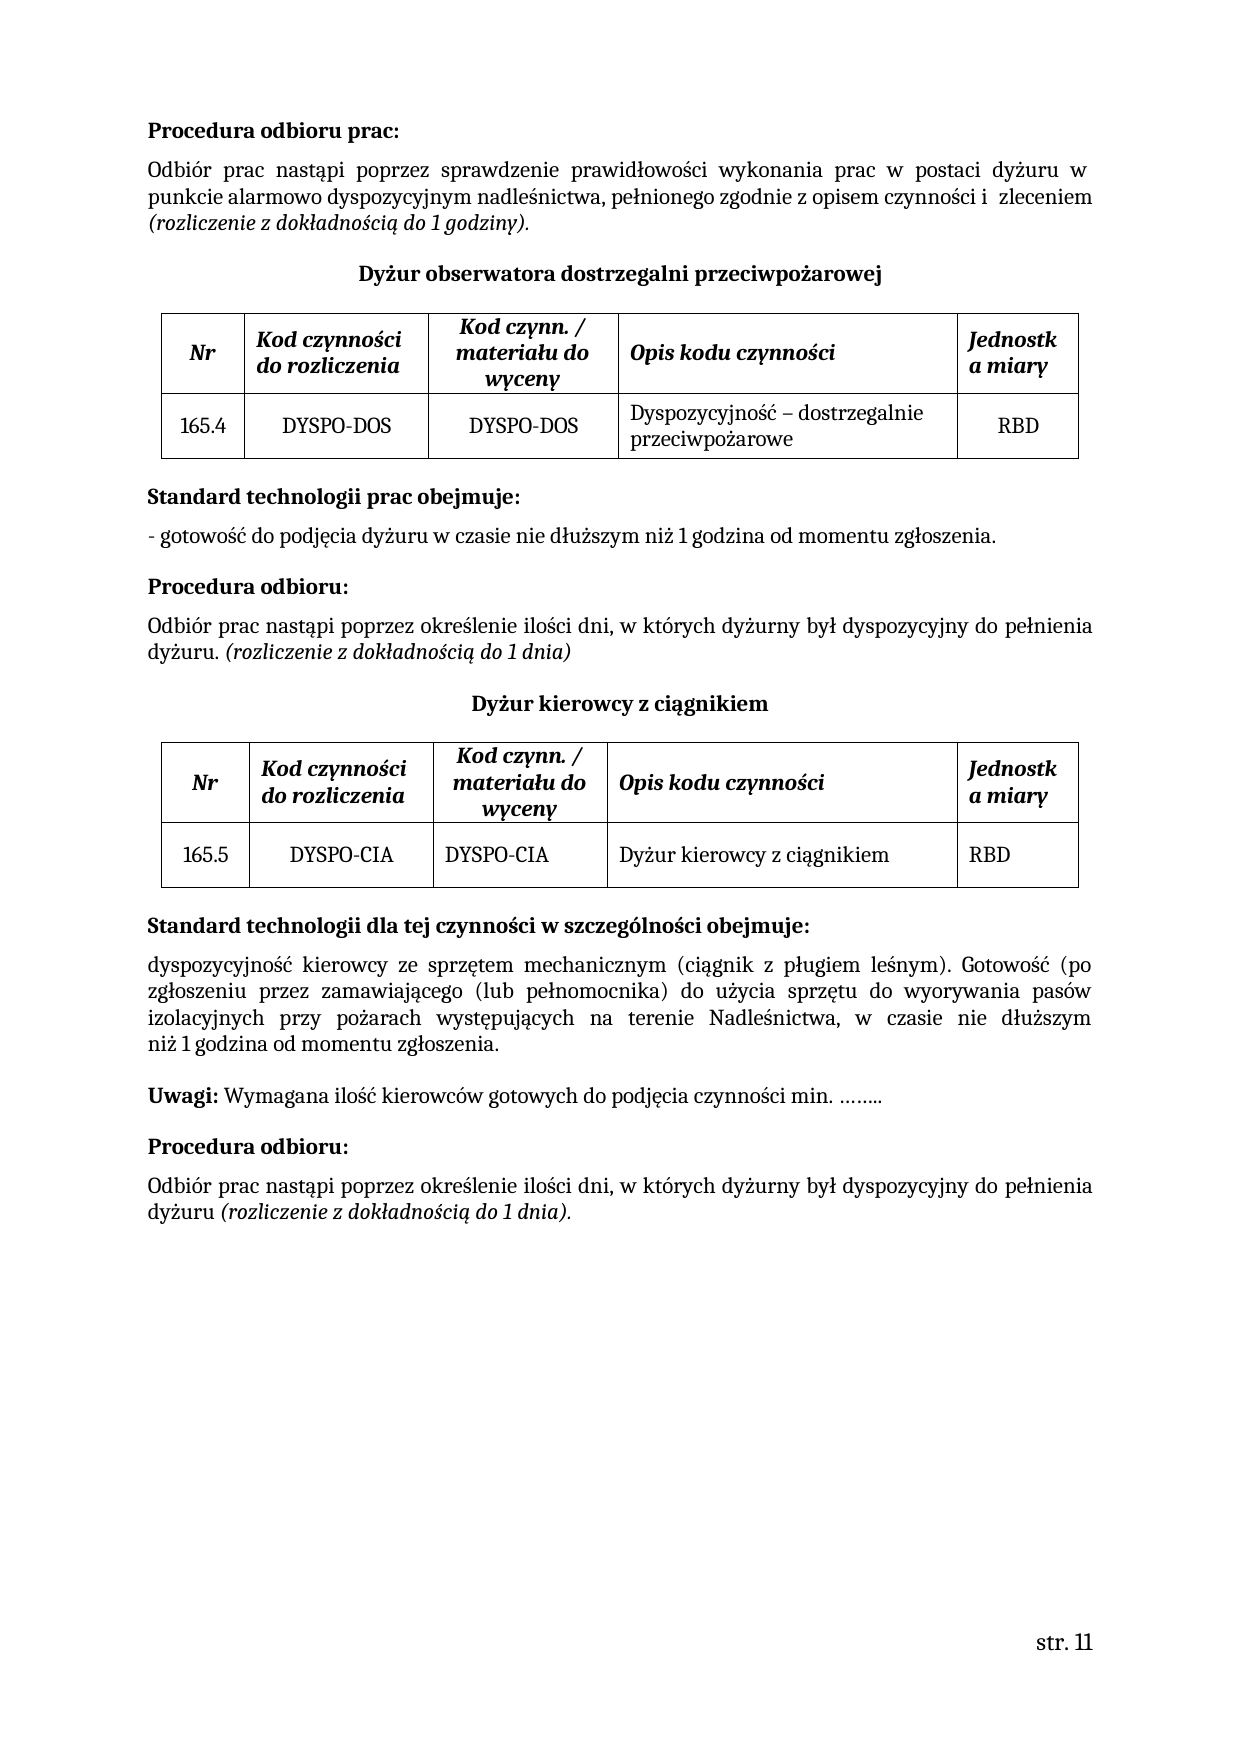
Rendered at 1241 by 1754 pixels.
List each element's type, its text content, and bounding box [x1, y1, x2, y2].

text Odbiór prac nastąpi poprzez sprawdzenie prawidłowości wykonania prac w postaci dyżuru w punkcie alarmowo dyspozycyjnym nadleśnictwa, pełnionego zgodnie z opisem czynności i zleceniem (rozliczenie z dokładnością do 1 godziny). [148, 157, 1093, 236]
table_header Nr [162, 743, 249, 822]
table_cell DYSPO-CIA [250, 823, 433, 887]
text Procedura odbioru: [148, 574, 1093, 600]
table_header Nr [162, 314, 244, 393]
table_header Kod czynności do rozliczenia [250, 743, 433, 822]
text Standard technologii prac obejmuje: [148, 484, 1093, 510]
table_cell RBD [958, 394, 1078, 458]
text Odbiór prac nastąpi poprzez określenie ilości dni, w których dyżurny był dyspozycyjny do pełnienia dyżuru. (rozliczenie z dokładnością do 1 dnia) [148, 613, 1093, 666]
text Procedura odbioru: [148, 1134, 1093, 1160]
text - gotowość do podjęcia dyżuru w czasie nie dłuższym niż 1 godzina od momentu zgłoszenia. [148, 523, 1093, 549]
text Odbiór prac nastąpi poprzez określenie ilości dni, w których dyżurny był dyspozycyjny do pełnienia dyżuru (rozliczenie z dokładnością do 1 dnia). [148, 1173, 1093, 1225]
table_header Kod czynn. / materiału do wyceny [434, 743, 607, 822]
table_cell 165.5 [162, 823, 249, 887]
table_header Kod czynn. / materiału do wyceny [429, 314, 618, 393]
table_cell Dyspozycyjność – dostrzegalnie przeciwpożarowe [619, 394, 957, 458]
table_header Opis kodu czynności [619, 314, 957, 393]
text Procedura odbioru prac: [148, 118, 1093, 144]
table_header Jednostka miary [958, 743, 1078, 822]
text Standard technologii dla tej czynności w szczególności obejmuje: [148, 913, 1093, 939]
table_header Opis kodu czynności [608, 743, 957, 822]
table_cell RBD [958, 823, 1078, 887]
table_header Kod czynności do rozliczenia [245, 314, 428, 393]
table_cell DYSPO-DOS [429, 394, 618, 458]
text Dyżur kierowcy z ciągnikiem [148, 691, 1093, 717]
table_cell DYSPO-CIA [434, 823, 607, 887]
table_cell DYSPO-DOS [245, 394, 428, 458]
table_cell 165.4 [162, 394, 244, 458]
table_header Jednostka miary [958, 314, 1078, 393]
text dyspozycyjność kierowcy ze sprzętem mechanicznym (ciągnik z pługiem leśnym). Gotowość (po zgłoszeniu przez zamawiającego (lub pełnomocnika) do użycia sprzętu do wyorywania pasów izolacyjnych przy pożarach występujących na terenie Nadleśnictwa, w czasie nie dłuższym niż 1 godzina od momentu zgłoszenia. [148, 952, 1093, 1057]
text Uwagi: Wymagana ilość kierowców gotowych do podjęcia czynności min. …….. [148, 1082, 1093, 1109]
table_cell Dyżur kierowcy z ciągnikiem [608, 823, 957, 887]
text Dyżur obserwatora dostrzegalni przeciwpożarowej [148, 261, 1093, 287]
